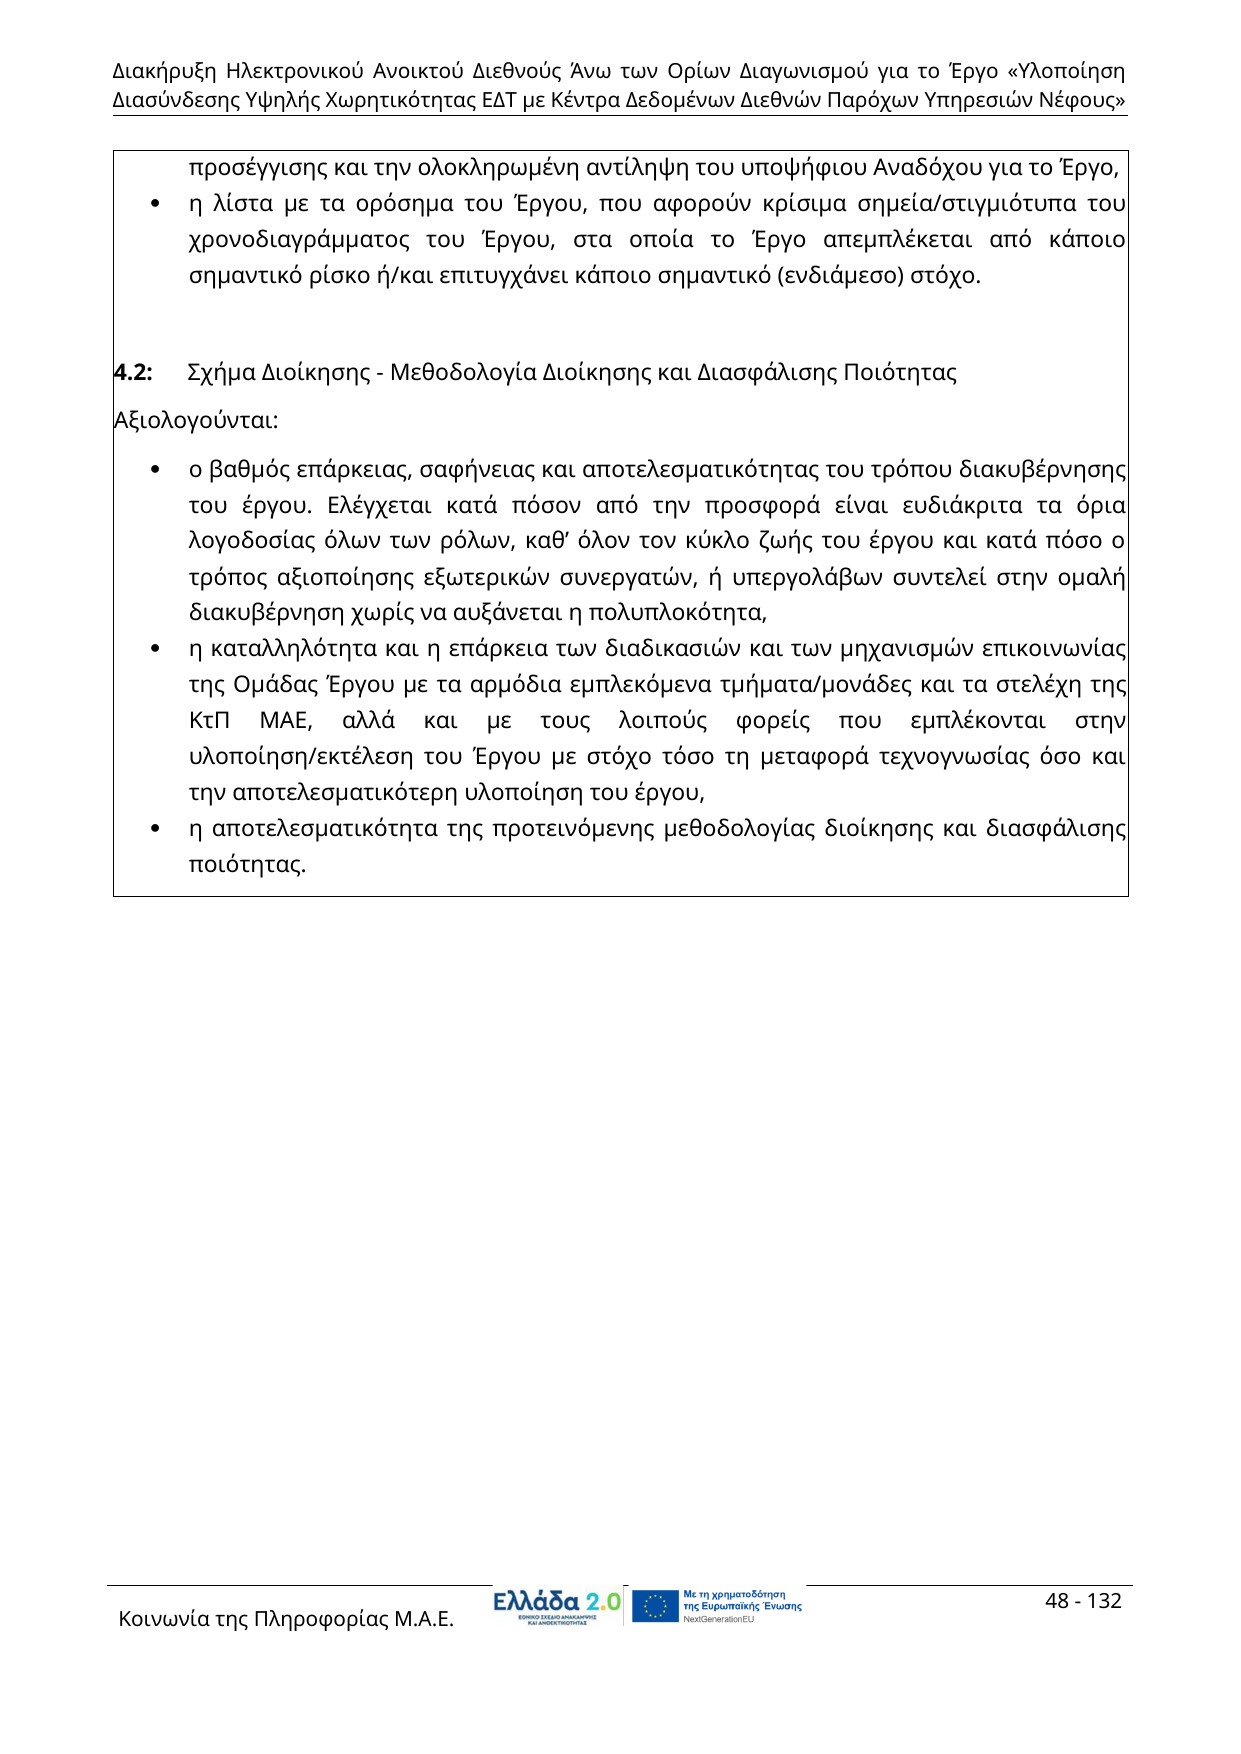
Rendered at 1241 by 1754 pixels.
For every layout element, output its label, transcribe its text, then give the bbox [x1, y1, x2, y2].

picture [492, 1585, 807, 1626]
